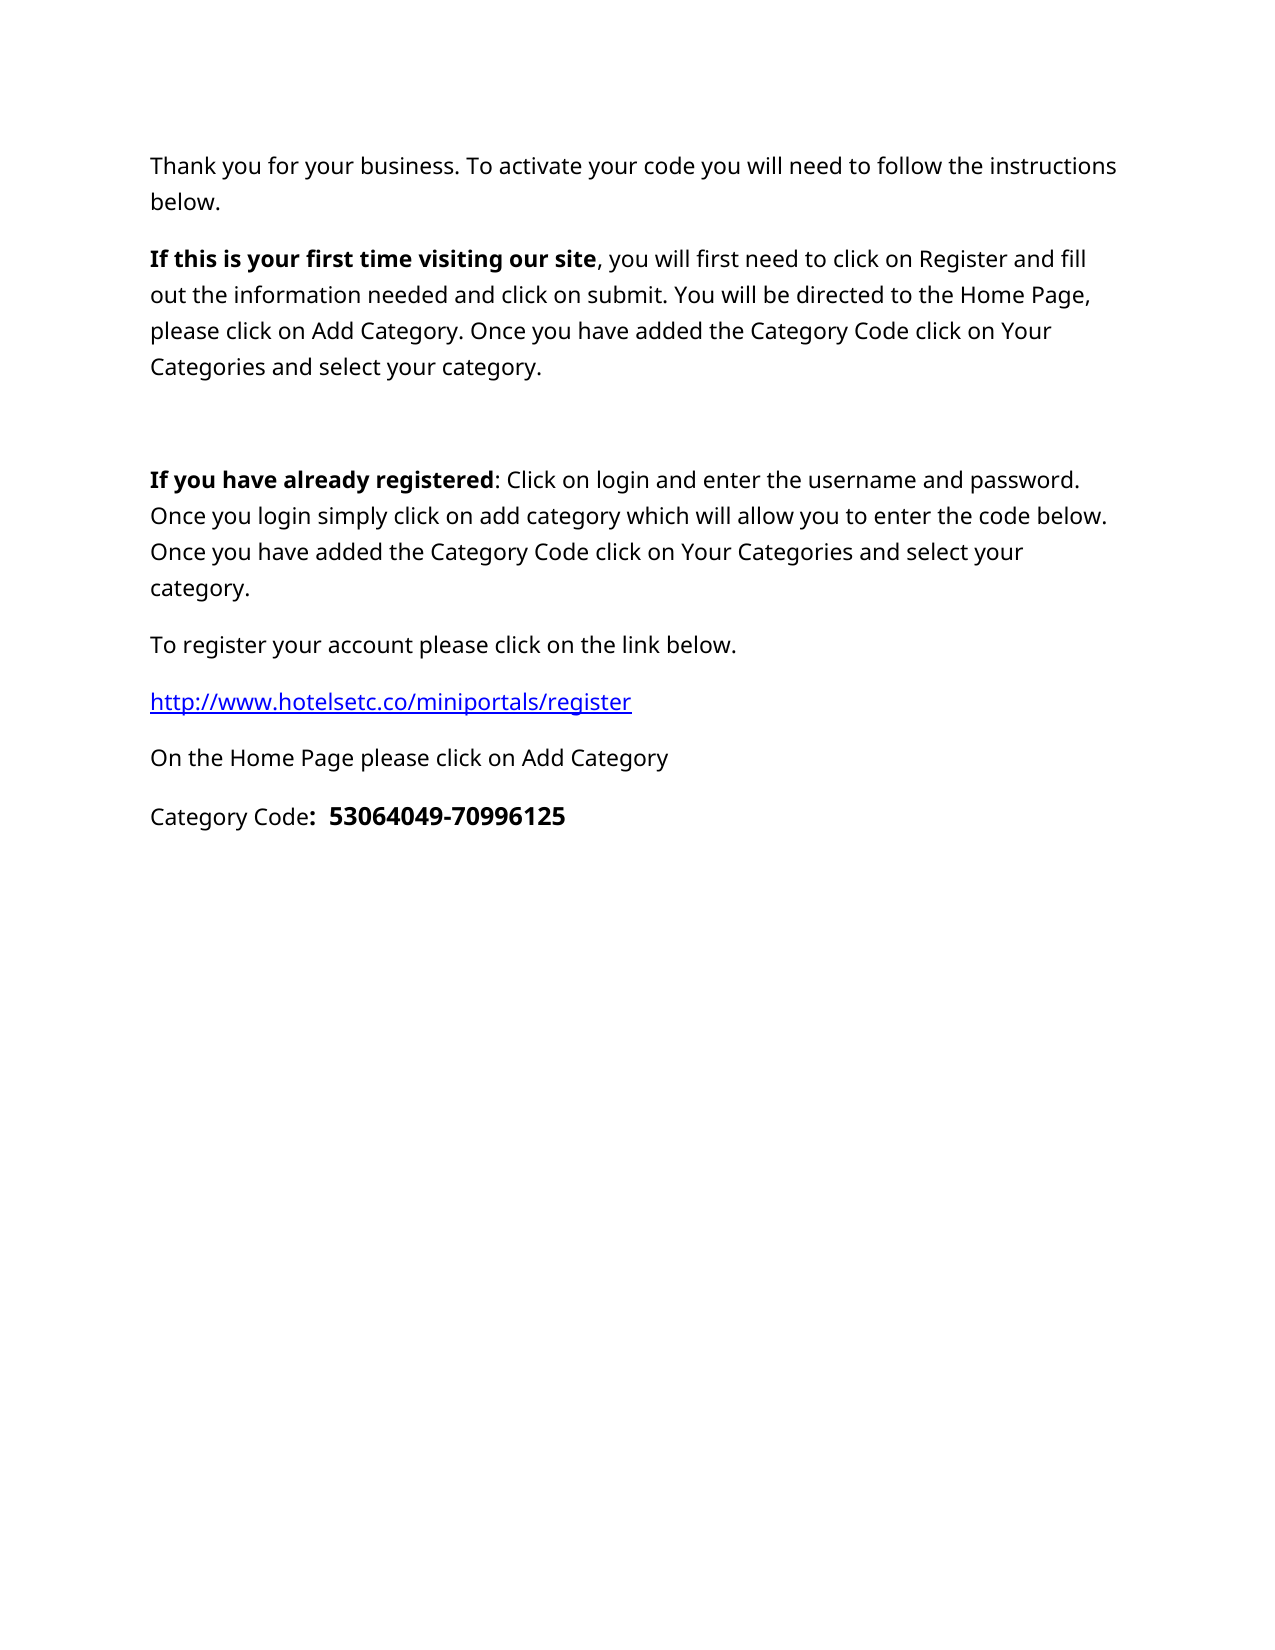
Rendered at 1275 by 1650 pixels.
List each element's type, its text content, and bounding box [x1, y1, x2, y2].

text To register your account please click on the link below. [150, 629, 1125, 660]
text If this is your first time visiting our site, you will first need to click on Register and fill out the information needed and click on submit. You will be directed to the Home Page, please click on Add Category. Once you have added the Category Code click on Your Categories and select your category. [150, 243, 1125, 382]
text On the Home Page please click on Add Category [150, 742, 1125, 773]
text If you have already registered: Click on login and enter the username and password. Once you login simply click on add category which will allow you to enter the code below. Once you have added the Category Code click on Your Categories and select your category. [150, 464, 1125, 603]
text http://www.hotelsetc.co/miniportals/register [150, 685, 1125, 717]
text Category Code: 53064049-70996125 [150, 799, 1125, 833]
text Thank you for your business. To activate your code you will need to follow the instructions below. [150, 150, 1125, 217]
